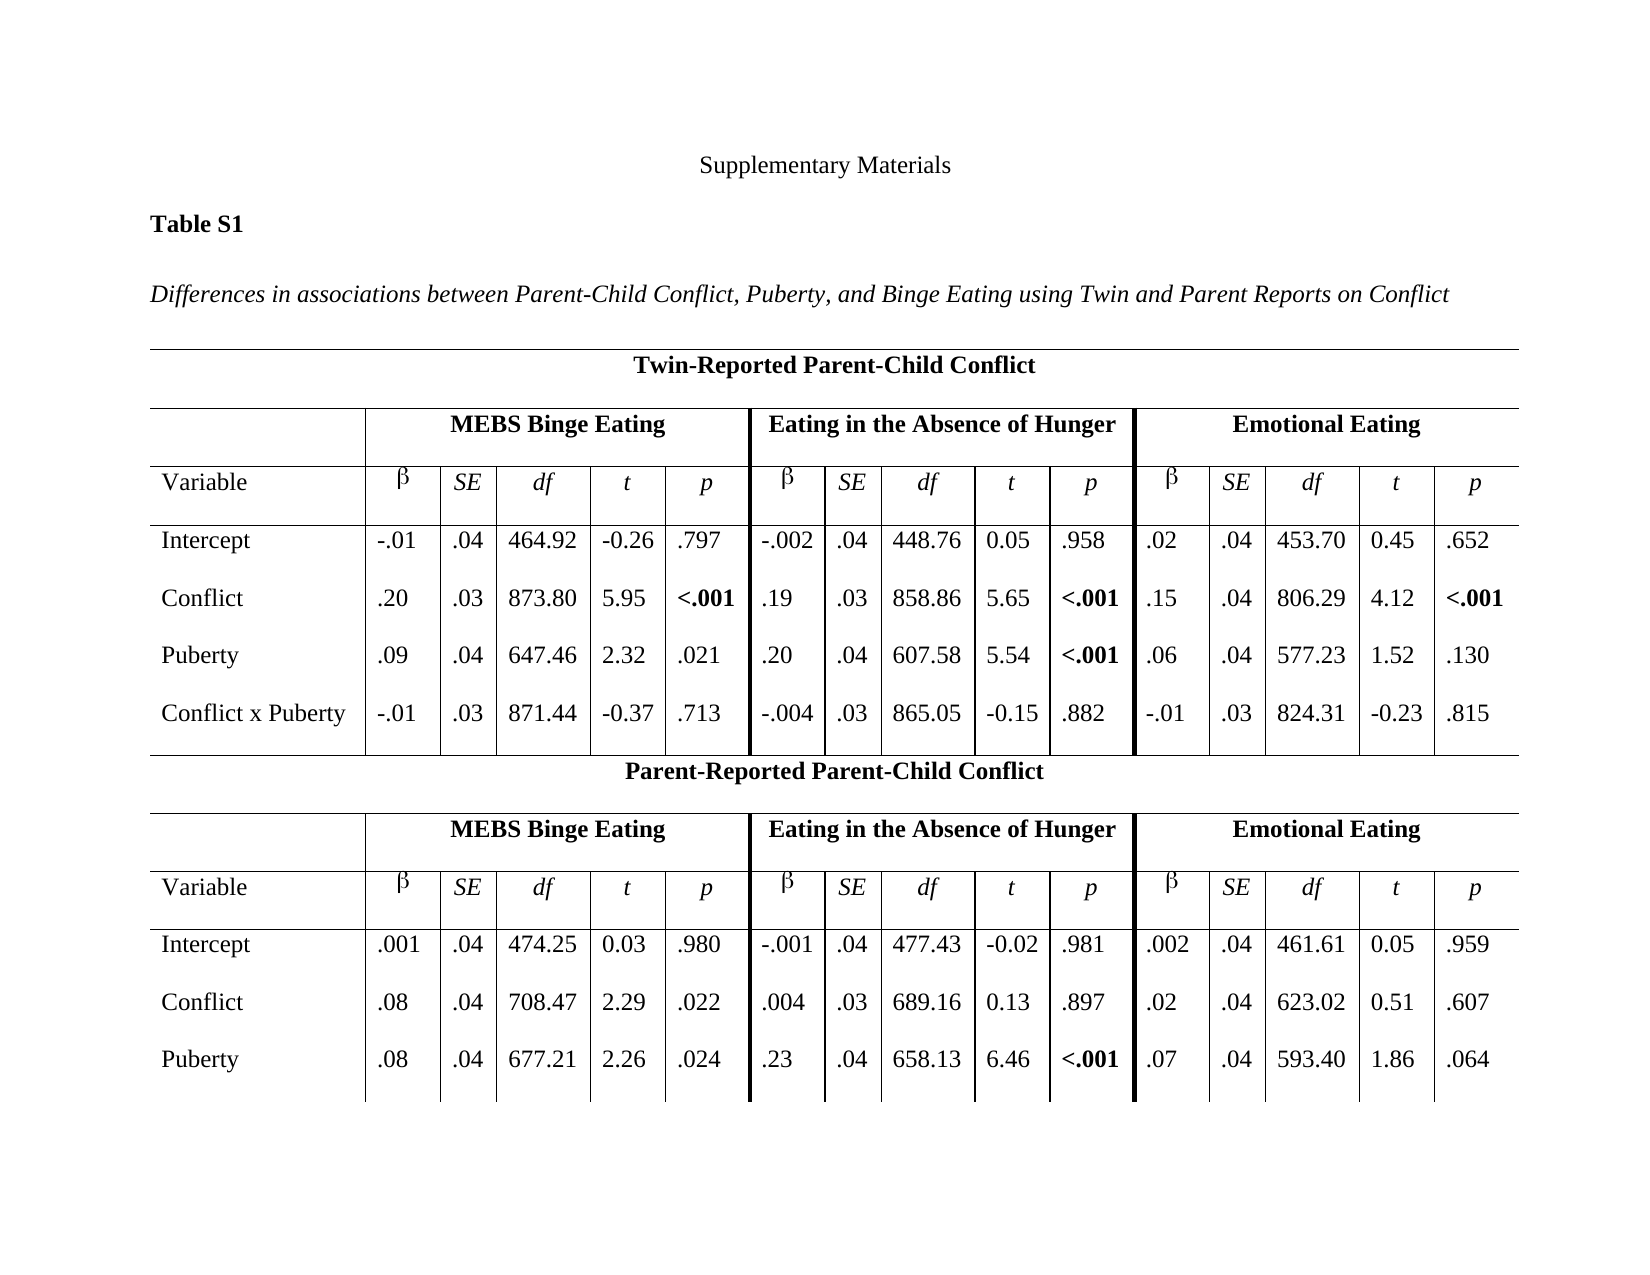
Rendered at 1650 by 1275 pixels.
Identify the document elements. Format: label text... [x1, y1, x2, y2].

table_cell 865.05 [882, 698, 974, 755]
table_cell .20 [366, 583, 440, 640]
table_cell Intercept [150, 930, 365, 987]
table_cell .03 [826, 987, 881, 1044]
table_cell df [1266, 872, 1359, 929]
table_cell df [1266, 467, 1359, 524]
table_cell .06 [1137, 640, 1209, 698]
table_cell 2.26 [591, 1044, 665, 1102]
table_cell 0.05 [1360, 930, 1434, 987]
table_cell [150, 814, 365, 871]
table_cell 658.13 [882, 1044, 974, 1102]
table_cell Eating in the Absence of Hunger [752, 814, 1132, 871]
table_cell SE [441, 467, 496, 524]
table_cell .04 [1210, 987, 1265, 1044]
table_cell .04 [441, 1044, 496, 1102]
table_cell .815 [1435, 698, 1519, 755]
table_cell 5.54 [976, 640, 1049, 698]
table_cell Conflict x Puberty [150, 698, 365, 755]
table_cell df [497, 872, 590, 929]
table_cell .04 [826, 526, 881, 583]
table_cell Intercept [150, 526, 365, 583]
table_cell SE [1210, 872, 1265, 929]
table_cell .03 [826, 583, 881, 640]
table_cell Emotional Eating [1137, 409, 1519, 466]
table_cell .897 [1051, 987, 1132, 1044]
table_cell 871.44 [497, 698, 590, 755]
table_cell p [1435, 467, 1519, 524]
table_cell df [497, 467, 590, 524]
table_cell 461.61 [1266, 930, 1359, 987]
table_cell 824.31 [1266, 698, 1359, 755]
table_cell 2.29 [591, 987, 665, 1044]
table_cell Emotional Eating [1137, 814, 1519, 871]
table_cell .15 [1137, 583, 1209, 640]
table_cell .04 [1210, 583, 1265, 640]
text Table S1 [150, 209, 1500, 238]
table_cell -.01 [1137, 698, 1209, 755]
table_cell 0.03 [591, 930, 665, 987]
table_cell .882 [1051, 698, 1132, 755]
table_cell .04 [1210, 930, 1265, 987]
table_cell p [666, 872, 748, 929]
table_cell .09 [366, 640, 440, 698]
table_cell .03 [441, 698, 496, 755]
table_cell .064 [1435, 1044, 1519, 1102]
table_cell Conflict [150, 987, 365, 1044]
table_cell <.001 [1435, 583, 1519, 640]
table_cell .607 [1435, 987, 1519, 1044]
table_cell .03 [441, 583, 496, 640]
table_cell -.004 [752, 698, 824, 755]
table_cell 1.86 [1360, 1044, 1434, 1102]
table_cell .04 [826, 640, 881, 698]
table_cell .004 [752, 987, 824, 1044]
table_cell 2.32 [591, 640, 665, 698]
table_cell [1137, 467, 1209, 524]
table_cell .03 [1210, 698, 1265, 755]
table_cell -0.26 [591, 526, 665, 583]
table_cell 607.58 [882, 640, 974, 698]
table_cell p [1051, 467, 1132, 524]
table_cell .959 [1435, 930, 1519, 987]
table_cell -0.37 [591, 698, 665, 755]
table_cell 873.80 [497, 583, 590, 640]
table_cell 689.16 [882, 987, 974, 1044]
table_cell 0.51 [1360, 987, 1434, 1044]
table_cell [366, 872, 440, 929]
table_cell Eating in the Absence of Hunger [752, 409, 1132, 466]
table_cell [150, 409, 365, 466]
table_cell 0.13 [976, 987, 1049, 1044]
table_cell -0.23 [1360, 698, 1434, 755]
table_cell 464.92 [497, 526, 590, 583]
table_cell .022 [666, 987, 748, 1044]
table_cell 5.95 [591, 583, 665, 640]
table_cell df [882, 467, 974, 524]
table_cell 453.70 [1266, 526, 1359, 583]
table_cell .797 [666, 526, 748, 583]
table_cell 1.52 [1360, 640, 1434, 698]
table_cell .04 [1210, 1044, 1265, 1102]
table_cell .980 [666, 930, 748, 987]
table_cell .02 [1137, 987, 1209, 1044]
table_cell .02 [1137, 526, 1209, 583]
table_cell -.01 [366, 526, 440, 583]
table_cell 0.45 [1360, 526, 1434, 583]
table_cell Puberty [150, 1044, 365, 1102]
table_cell .23 [752, 1044, 824, 1102]
table_cell .002 [1137, 930, 1209, 987]
table_cell 806.29 [1266, 583, 1359, 640]
table_cell [752, 467, 824, 524]
table_cell 474.25 [497, 930, 590, 987]
table_cell Parent-Reported Parent-Child Conflict [150, 756, 1519, 813]
table_cell -.002 [752, 526, 824, 583]
table_cell 623.02 [1266, 987, 1359, 1044]
table_cell t [976, 872, 1049, 929]
table_cell Variable [150, 872, 365, 929]
table_cell .08 [366, 987, 440, 1044]
table_cell t [591, 467, 665, 524]
table_cell -.01 [366, 698, 440, 755]
table_cell .958 [1051, 526, 1132, 583]
table_cell MEBS Binge Eating [366, 814, 748, 871]
table_cell -.001 [752, 930, 824, 987]
table_cell Variable [150, 467, 365, 524]
table_cell t [976, 467, 1049, 524]
table_cell .021 [666, 640, 748, 698]
table_cell -0.15 [976, 698, 1049, 755]
table_cell Puberty [150, 640, 365, 698]
table_cell -0.02 [976, 930, 1049, 987]
table_cell [1137, 872, 1209, 929]
table_cell <.001 [1051, 583, 1132, 640]
table_cell 477.43 [882, 930, 974, 987]
table_cell .04 [441, 987, 496, 1044]
table_cell Conflict [150, 583, 365, 640]
table_cell [366, 467, 440, 524]
table_cell SE [441, 872, 496, 929]
table_cell 593.40 [1266, 1044, 1359, 1102]
text Differences in associations between Parent-Child Conflict, Puberty, and Binge Eating using Twin and Parent Reports on Conflict [150, 279, 1500, 308]
table_cell .652 [1435, 526, 1519, 583]
table_cell 647.46 [497, 640, 590, 698]
table_cell p [666, 467, 748, 524]
table_cell .024 [666, 1044, 748, 1102]
table_cell .04 [441, 930, 496, 987]
table_cell t [1360, 467, 1434, 524]
table_cell 4.12 [1360, 583, 1434, 640]
table_cell <.001 [1051, 640, 1132, 698]
table_cell .04 [441, 526, 496, 583]
table_cell .04 [826, 1044, 881, 1102]
table_cell .08 [366, 1044, 440, 1102]
table_cell 6.46 [976, 1044, 1049, 1102]
table_cell .19 [752, 583, 824, 640]
table_cell SE [1210, 467, 1265, 524]
table_cell 708.47 [497, 987, 590, 1044]
table_cell t [1360, 872, 1434, 929]
table_cell .04 [1210, 640, 1265, 698]
table_cell .04 [1210, 526, 1265, 583]
table_cell t [591, 872, 665, 929]
table_cell <.001 [1051, 1044, 1132, 1102]
table_cell .03 [826, 698, 881, 755]
table_cell .07 [1137, 1044, 1209, 1102]
table_cell 577.23 [1266, 640, 1359, 698]
table_cell SE [826, 872, 881, 929]
table_cell .20 [752, 640, 824, 698]
table_cell p [1435, 872, 1519, 929]
table_cell 448.76 [882, 526, 974, 583]
table_cell .130 [1435, 640, 1519, 698]
table_cell <.001 [666, 583, 748, 640]
table_cell 5.65 [976, 583, 1049, 640]
table_cell .001 [366, 930, 440, 987]
table_cell 0.05 [976, 526, 1049, 583]
table_cell p [1051, 872, 1132, 929]
table_cell .713 [666, 698, 748, 755]
table_header Twin-Reported Parent-Child Conflict [150, 350, 1519, 408]
table_cell .981 [1051, 930, 1132, 987]
text Supplementary Materials [150, 150, 1500, 179]
table_cell SE [826, 467, 881, 524]
table_cell [752, 872, 824, 929]
table_cell MEBS Binge Eating [366, 409, 748, 466]
table_cell 677.21 [497, 1044, 590, 1102]
table_cell .04 [826, 930, 881, 987]
table_cell .04 [441, 640, 496, 698]
table_cell 858.86 [882, 583, 974, 640]
table_cell df [882, 872, 974, 929]
